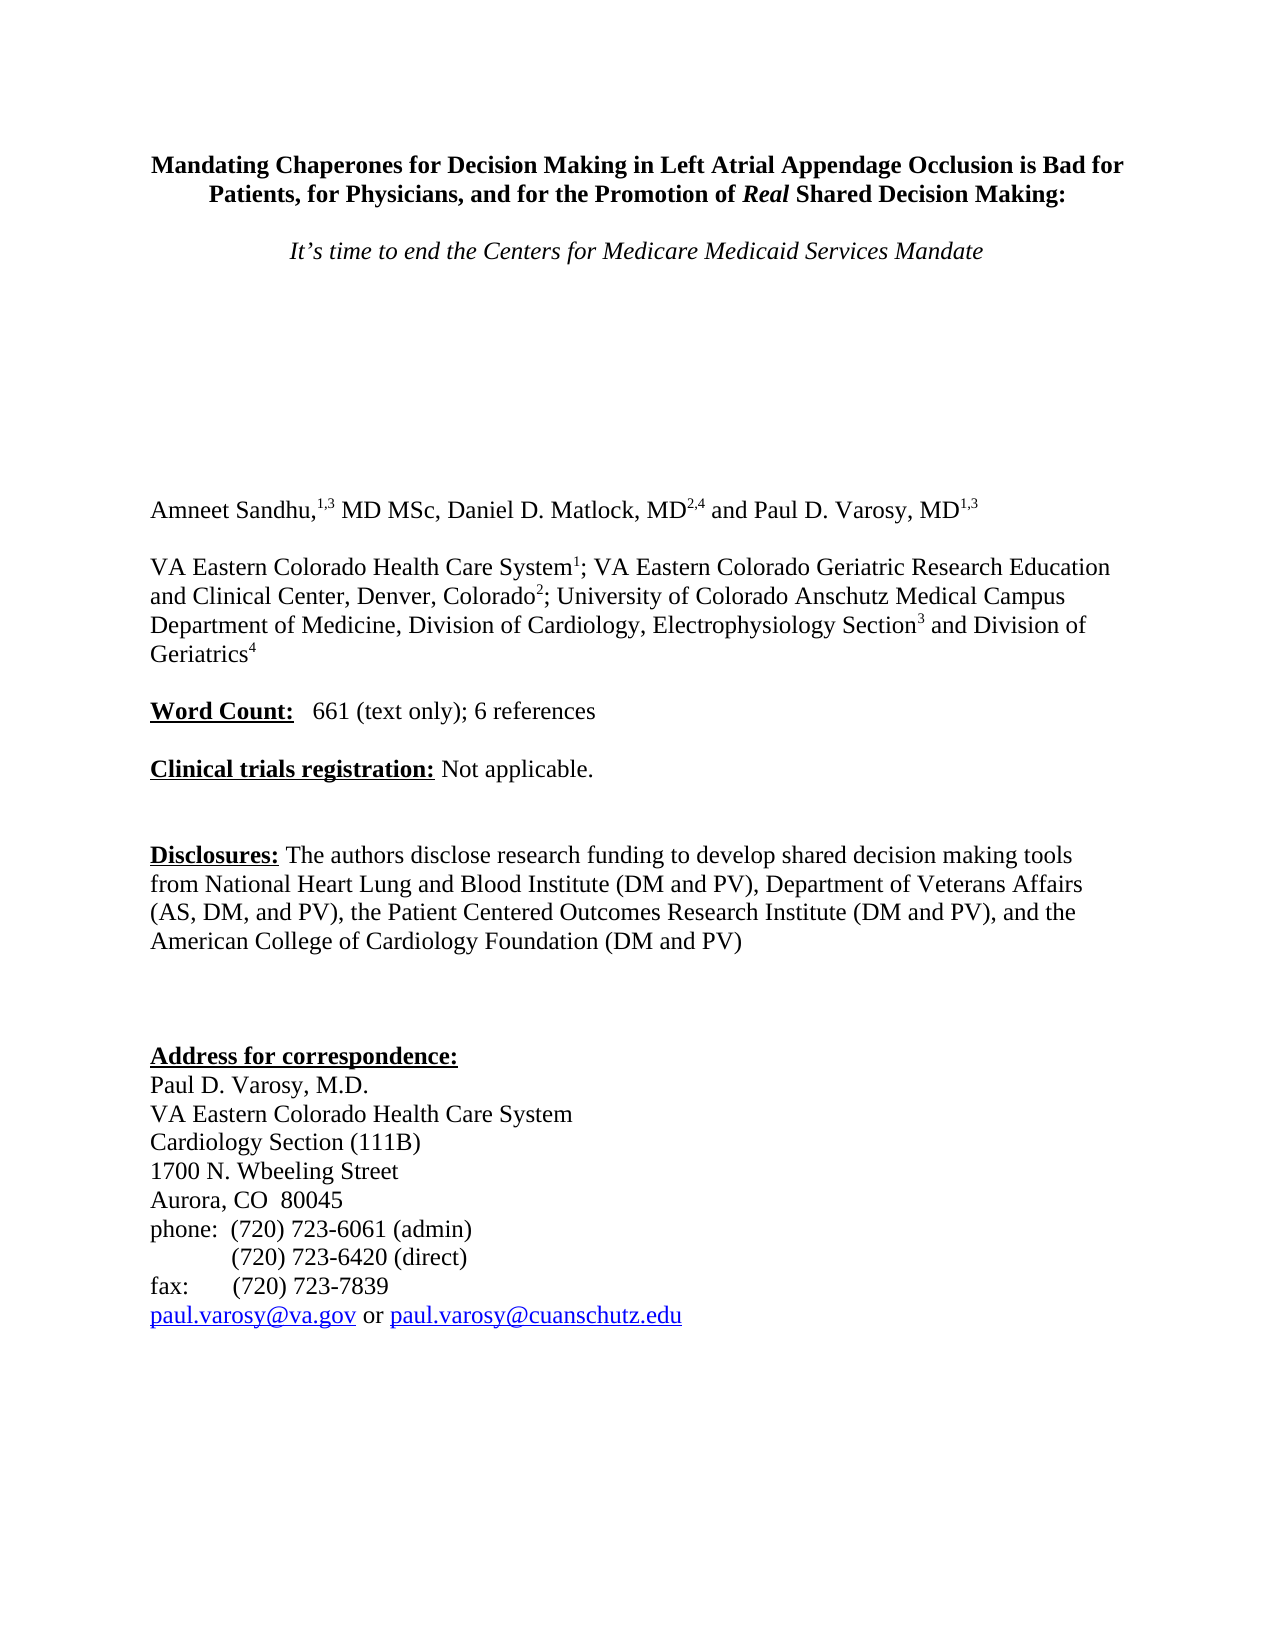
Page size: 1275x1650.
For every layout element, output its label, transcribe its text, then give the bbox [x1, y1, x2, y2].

text Disclosures: The authors disclose research funding to develop shared decision making tools from National Heart Lung and Blood Institute (DM and PV), Department of Veterans Affairs (AS, DM, and PV), the Patient Centered Outcomes Research Institute (DM and PV), and the American College of Cardiology Foundation (DM and PV) [150, 840, 1125, 955]
text phone: (720) 723-6061 (admin) [150, 1214, 1125, 1242]
text paul.varosy@va.gov or paul.varosy@cuanschutz.edu [150, 1300, 1125, 1329]
text Amneet Sandhu,1,3 MD MSc, Daniel D. Matlock, MD2,4 and Paul D. Varosy, MD1,3 [150, 495, 1125, 524]
text Clinical trials registration: Not applicable. [150, 754, 1125, 782]
text Paul D. Varosy, M.D. [150, 1070, 1125, 1099]
text 1700 N. Wbeeling Street [150, 1156, 1125, 1185]
text Address for correspondence: [150, 1041, 1125, 1070]
text VA Eastern Colorado Health Care System1; VA Eastern Colorado Geriatric Research Education and Clinical Center, Denver, Colorado2; University of Colorado Anschutz Medical Campus Department of Medicine, Division of Cardiology, Electrophysiology Section3 and Division of Geriatrics4 [150, 552, 1125, 667]
text Mandating Chaperones for Decision Making in Left Atrial Appendage Occlusion is Bad for Patients, for Physicians, and for the Promotion of Real Shared Decision Making: [150, 150, 1125, 207]
text fax: (720) 723-7839 [150, 1271, 1125, 1300]
text (720) 723-6420 (direct) [150, 1242, 1125, 1271]
text Cardiology Section (111B) [150, 1127, 1125, 1156]
text It’s time to end the Centers for Medicare Medicaid Services Mandate [150, 236, 1125, 265]
text VA Eastern Colorado Health Care System [150, 1099, 1125, 1127]
text Word Count: 661 (text only); 6 references [150, 696, 1125, 725]
text Aurora, CO 80045 [150, 1185, 1125, 1214]
